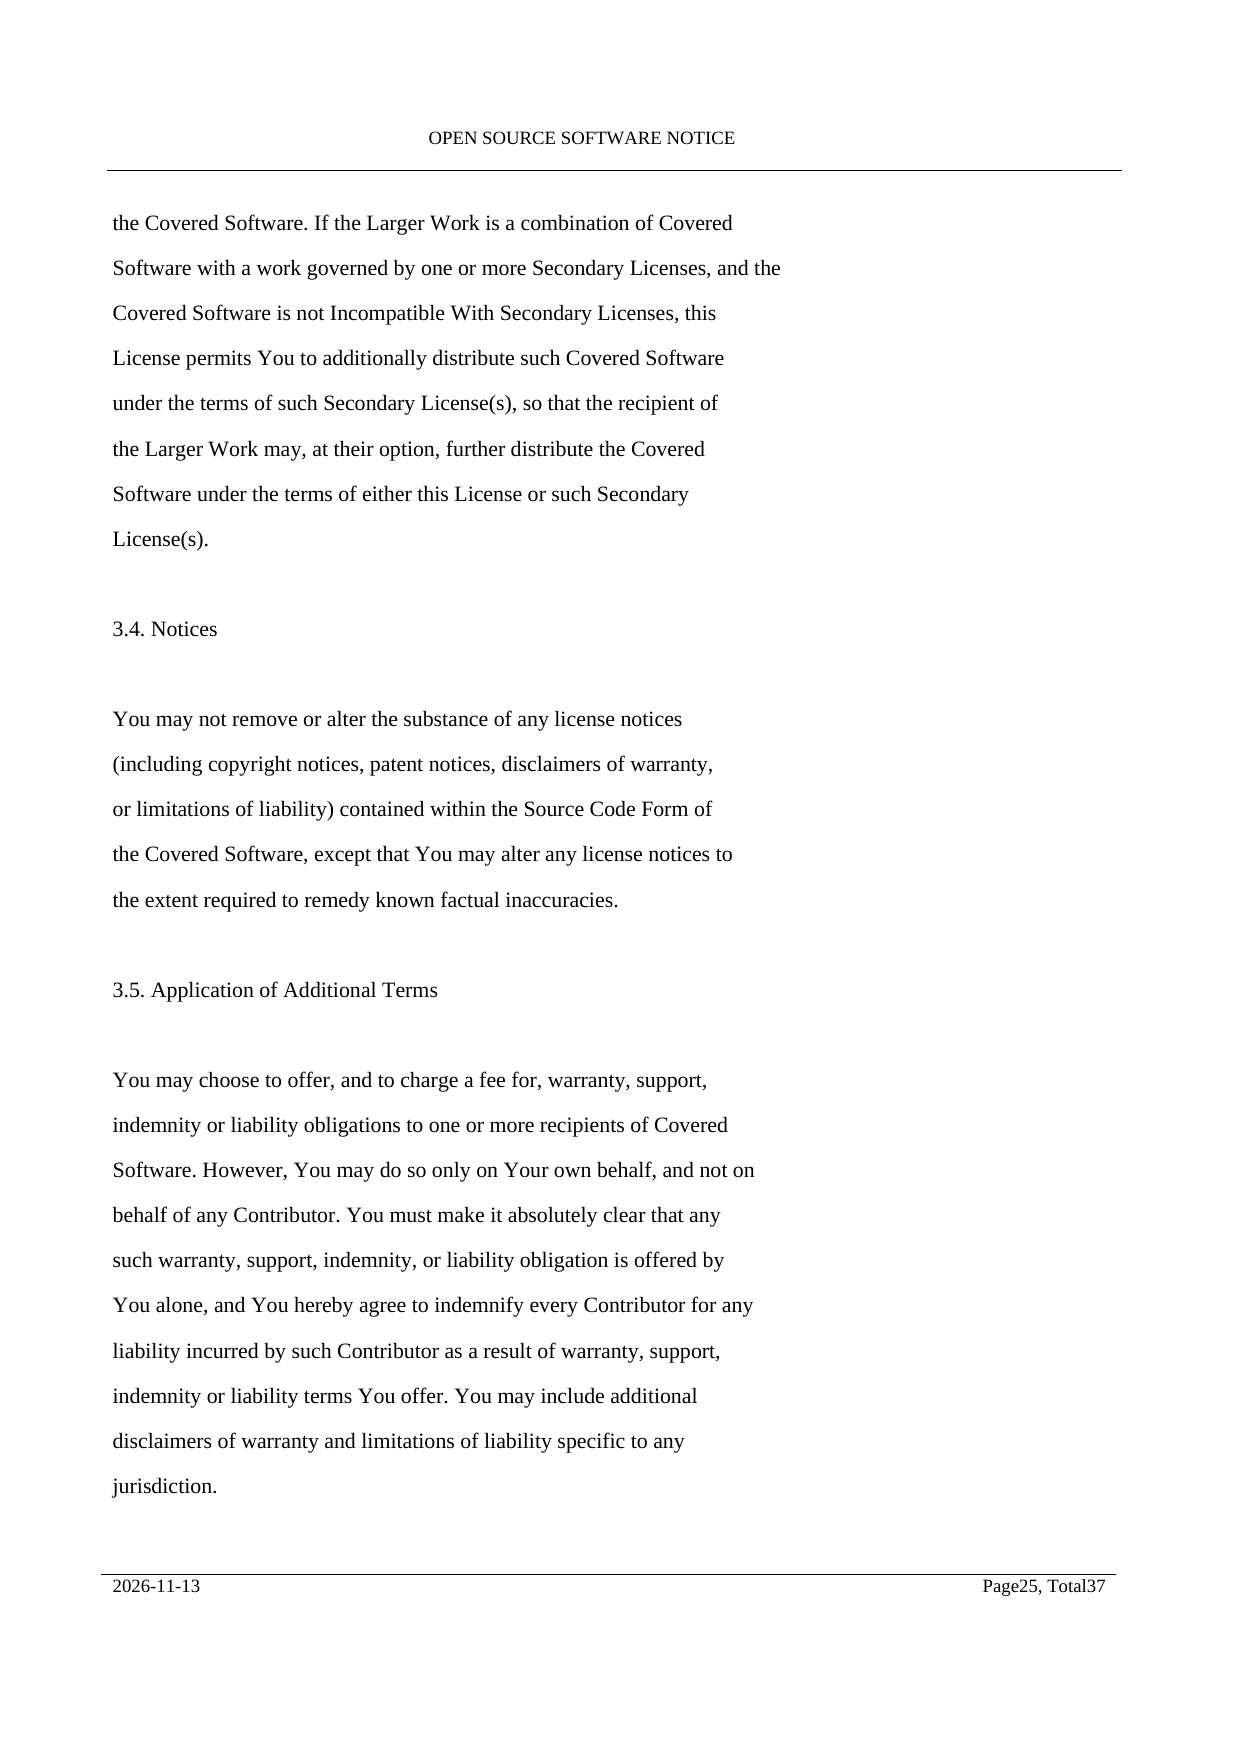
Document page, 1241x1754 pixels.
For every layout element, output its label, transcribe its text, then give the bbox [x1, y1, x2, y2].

text License(s). [112, 522, 1128, 554]
text behalf of any Contributor. You must make it absolutely clear that any [112, 1199, 1128, 1231]
text 3.4. Notices [112, 612, 1128, 645]
text disclaimers of warranty and limitations of liability specific to any [112, 1424, 1128, 1457]
text You may not remove or alter the substance of any license notices [112, 702, 1128, 735]
text the Covered Software. If the Larger Work is a combination of Covered [112, 206, 1128, 239]
text liability incurred by such Contributor as a result of warranty, support, [112, 1334, 1128, 1366]
text Software. However, You may do so only on Your own behalf, and not on [112, 1153, 1128, 1186]
text Software under the terms of either this License or such Secondary [112, 477, 1128, 509]
text Software with a work governed by one or more Secondary Licenses, and the [112, 251, 1128, 284]
text License permits You to additionally distribute such Covered Software [112, 342, 1128, 374]
text under the terms of such Secondary License(s), so that the recipient of [112, 387, 1128, 419]
text jurisdiction. [112, 1469, 1128, 1502]
text the extent required to remedy known factual inaccuracies. [112, 883, 1128, 915]
text You alone, and You hereby agree to indemnify every Contributor for any [112, 1289, 1128, 1321]
text indemnity or liability obligations to one or more recipients of Covered [112, 1108, 1128, 1141]
text or limitations of liability) contained within the Source Code Form of [112, 793, 1128, 825]
text indemnity or liability terms You offer. You may include additional [112, 1379, 1128, 1412]
text (including copyright notices, patent notices, disclaimers of warranty, [112, 748, 1128, 780]
text Covered Software is not Incompatible With Secondary Licenses, this [112, 297, 1128, 329]
text such warranty, support, indemnity, or liability obligation is offered by [112, 1244, 1128, 1276]
text the Larger Work may, at their option, further distribute the Covered [112, 432, 1128, 464]
text 3.5. Application of Additional Terms [112, 973, 1128, 1006]
text the Covered Software, except that You may alter any license notices to [112, 838, 1128, 870]
text You may choose to offer, and to charge a fee for, warranty, support, [112, 1063, 1128, 1096]
